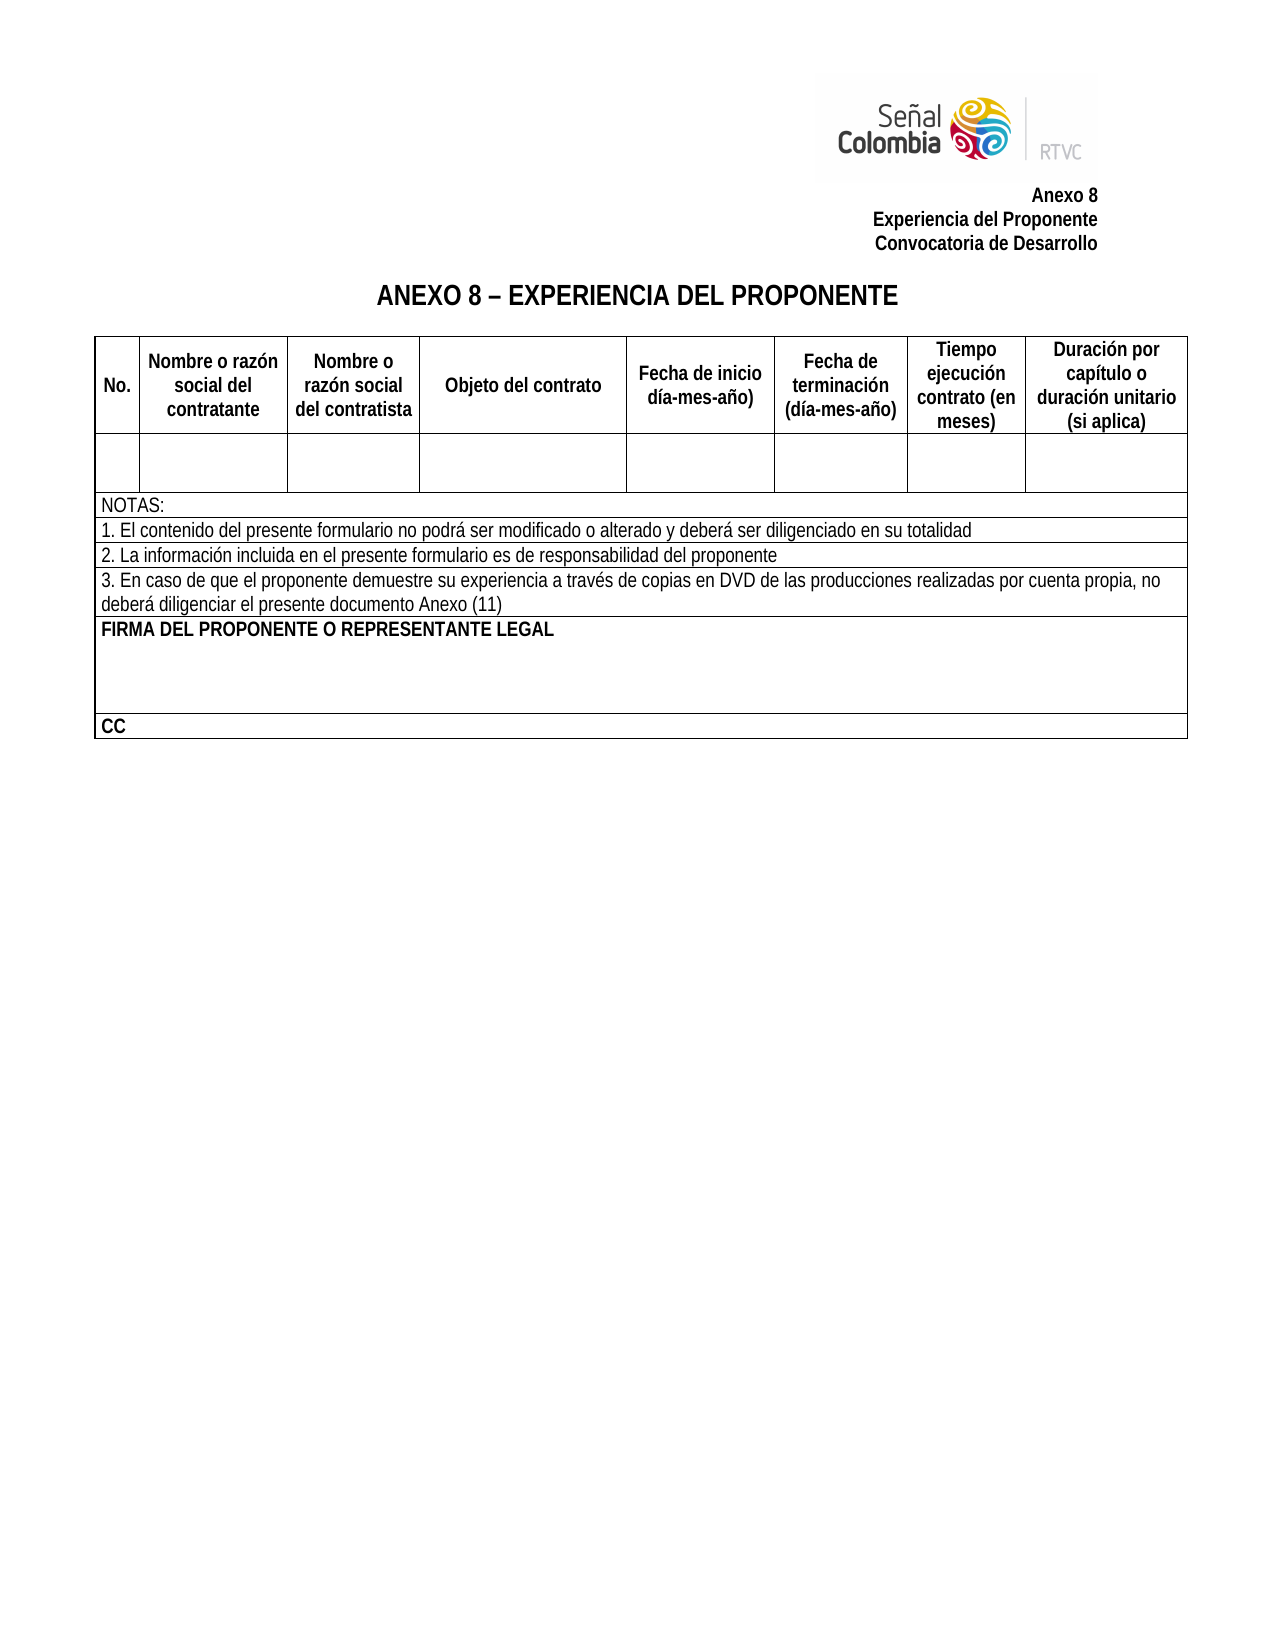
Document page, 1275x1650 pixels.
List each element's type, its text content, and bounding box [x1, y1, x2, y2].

picture [815, 73, 1098, 183]
table_cell FIRMA DEL PROPONENTE O REPRESENTANTE LEGAL [96, 617, 1187, 713]
table_header Fecha de terminación (día-mes-año) [775, 337, 907, 433]
table_cell [288, 434, 419, 492]
table_cell [140, 434, 287, 492]
table_cell 2. La información incluida en el presente formulario es de responsabilidad del proponente [96, 543, 1187, 567]
table_header Tiempo ejecución contrato (en meses) [908, 337, 1025, 433]
text ANEXO 8 – EXPERIENCIA DEL PROPONENTE [177, 278, 1098, 312]
table_cell [96, 434, 139, 492]
table_cell [627, 434, 774, 492]
table_header Fecha de inicio día-mes-año) [627, 337, 774, 433]
table_cell [1026, 434, 1187, 492]
table_header Duración por capítulo o duración unitario (si aplica) [1026, 337, 1187, 433]
table_cell NOTAS: [96, 493, 1187, 517]
table_header No. [96, 337, 139, 433]
table_header Objeto del contrato [420, 337, 626, 433]
table_cell 3. En caso de que el proponente demuestre su experiencia a través de copias en DVD de las producciones realizadas por cuenta propia, no deberá diligenciar el presente documento Anexo (11) [96, 568, 1187, 616]
table_cell [908, 434, 1025, 492]
table_cell 1. El contenido del presente formulario no podrá ser modificado o alterado y deberá ser diligenciado en su totalidad [96, 518, 1187, 542]
table_cell CC [96, 714, 1187, 738]
table_cell [420, 434, 626, 492]
table_header Nombre o razón social del contratista [288, 337, 419, 433]
table_header Nombre o razón social del contratante [140, 337, 287, 433]
table_cell [775, 434, 907, 492]
